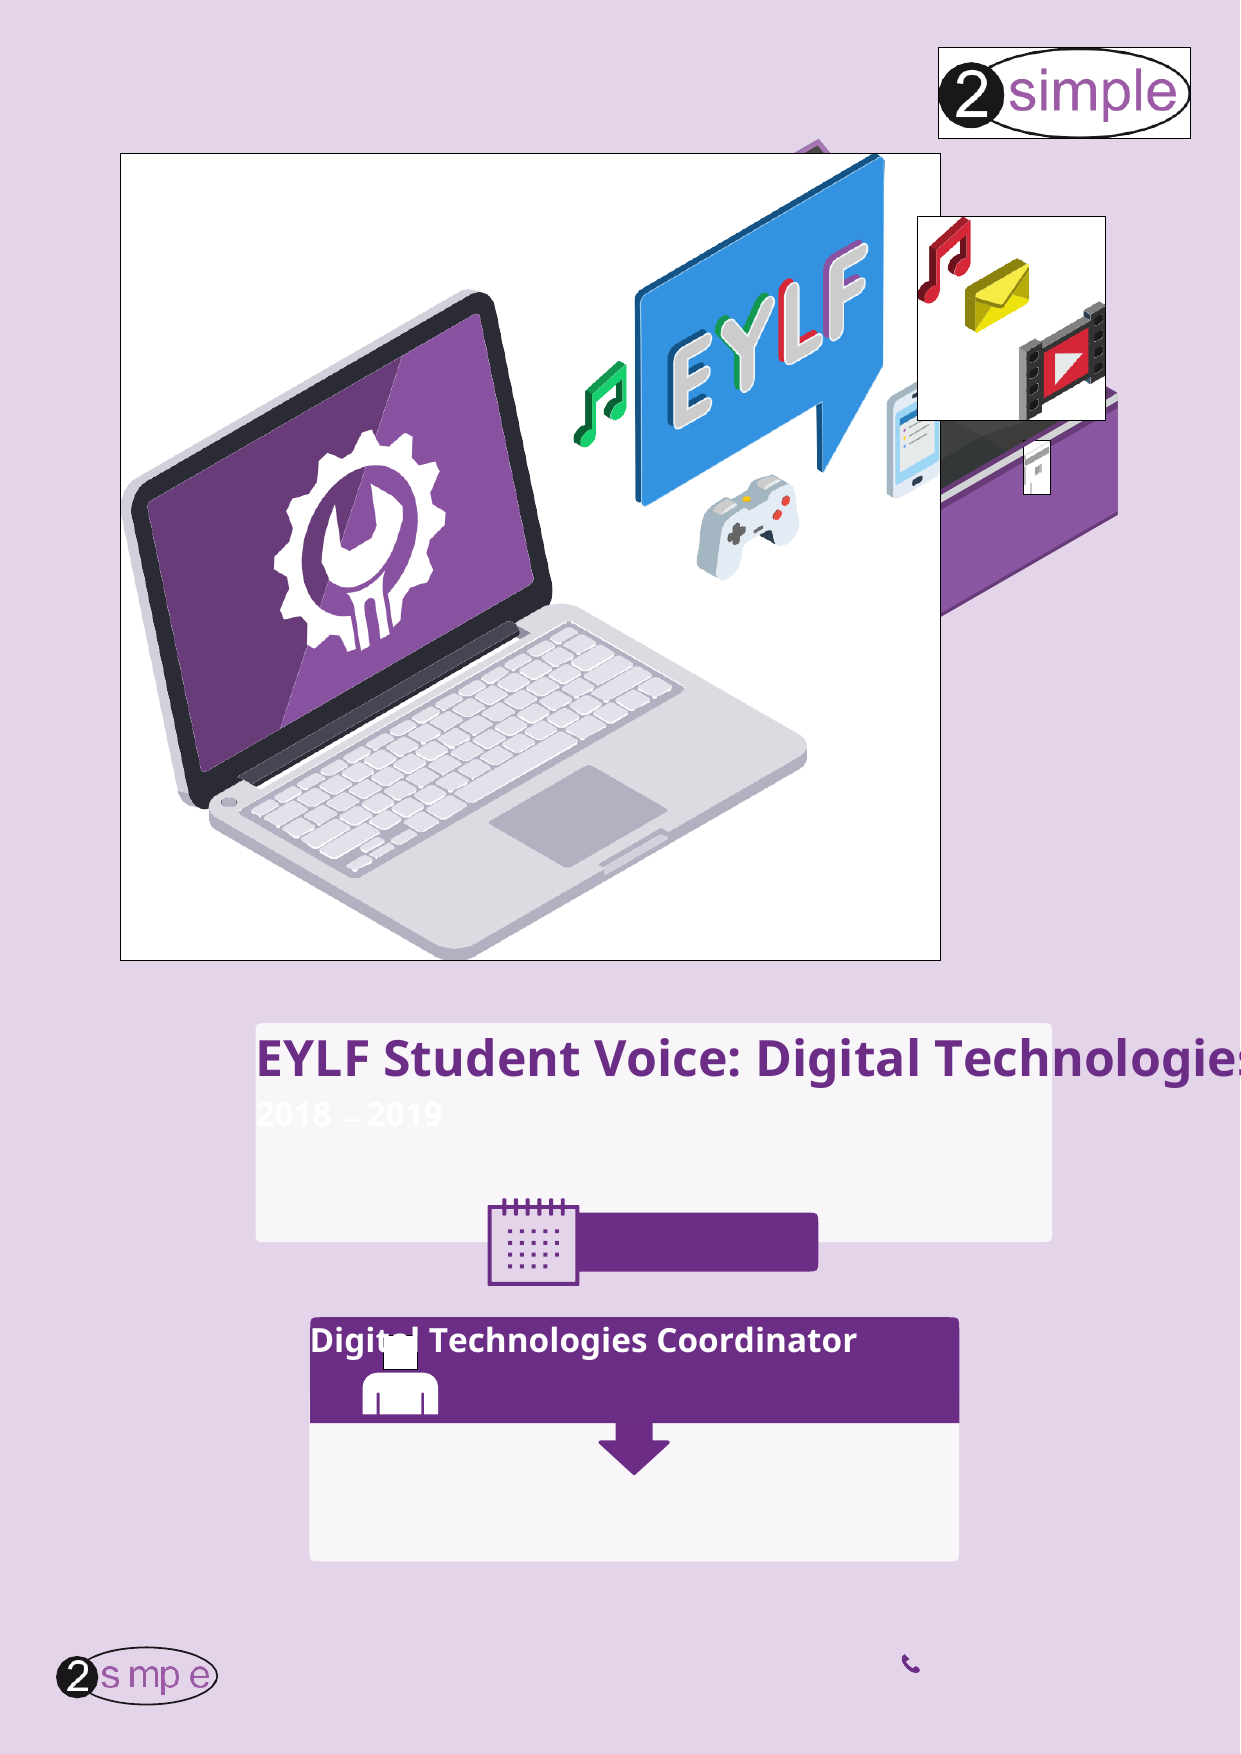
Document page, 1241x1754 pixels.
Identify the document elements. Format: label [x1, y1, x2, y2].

picture [1024, 441, 1050, 494]
picture [939, 48, 1190, 138]
picture [901, 1654, 920, 1673]
picture [190, 1666, 209, 1688]
picture [918, 217, 1105, 420]
picture [67, 1660, 88, 1691]
picture [384, 1336, 417, 1369]
picture [101, 1666, 119, 1688]
picture [121, 154, 940, 960]
picture [161, 1666, 179, 1695]
picture [130, 1666, 158, 1687]
